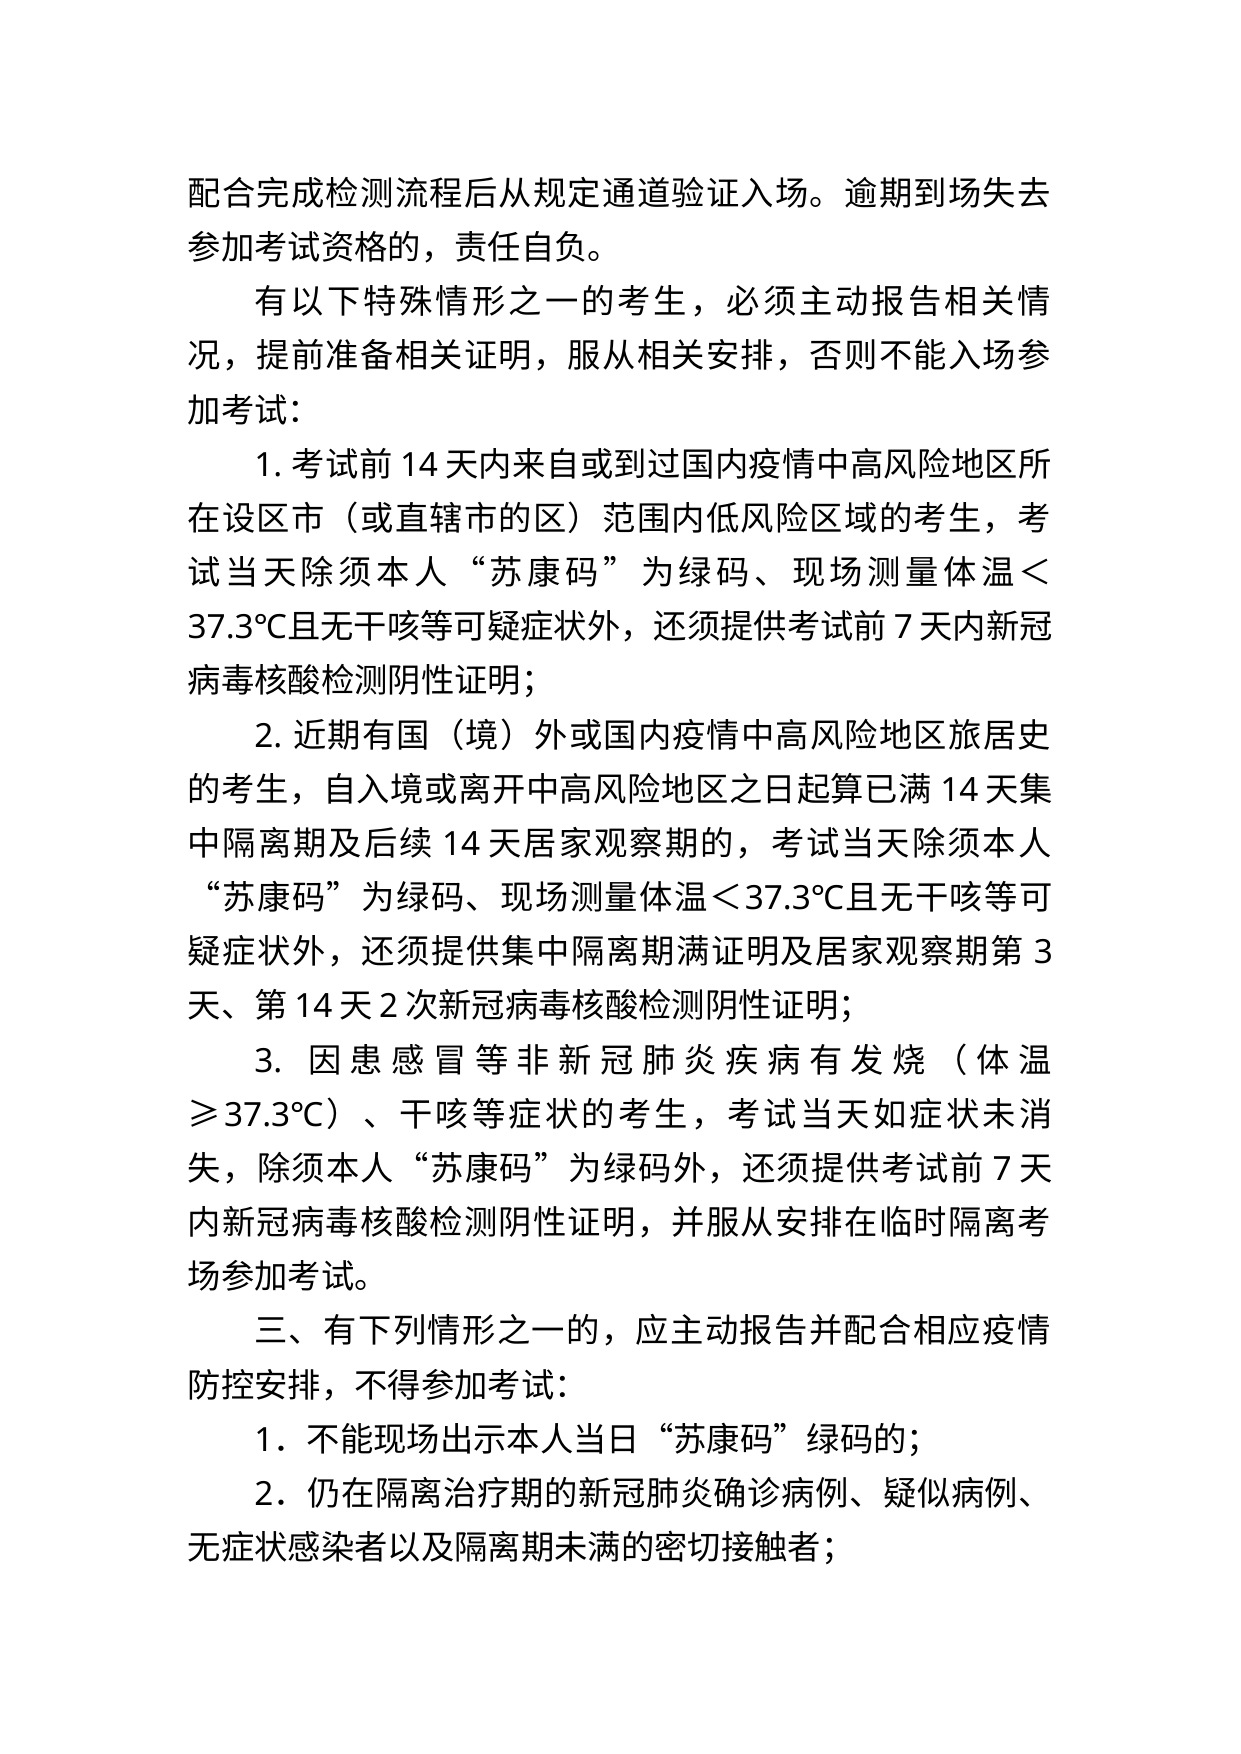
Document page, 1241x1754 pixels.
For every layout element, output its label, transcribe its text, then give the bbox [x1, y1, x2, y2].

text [187, 162, 1053, 270]
text 2. 近期有国（境）外或国内疫情中高风险地区旅居史的考生，自入境或离开中高风险地区之日起算已满14天集中隔离期及后续14天居家观察期的，考试当天除须本人“苏康码”为绿码、现场测量体温＜37.3℃且无干咳等可疑症状外，还须提供集中隔离期满证明及居家观察期第3天、第14天2次新冠病毒核酸检测阴性证明； [187, 704, 1053, 1029]
text 2．仍在隔离治疗期的新冠肺炎确诊病例、疑似病例、无症状感染者以及隔离期未满的密切接触者； [187, 1462, 1053, 1570]
text 1. 考试前14天内来自或到过国内疫情中高风险地区所在设区市（或直辖市的区）范围内低风险区域的考生，考试当天除须本人“苏康码”为绿码、现场测量体温＜37.3℃且无干咳等可疑症状外，还须提供考试前7天内新冠病毒核酸检测阴性证明； [187, 433, 1053, 704]
text 3. 因患感冒等非新冠肺炎疾病有发烧（体温≥37.3℃）、干咳等症状的考生，考试当天如症状未消失，除须本人“苏康码”为绿码外，还须提供考试前7天内新冠病毒核酸检测阴性证明，并服从安排在临时隔离考场参加考试。 [187, 1029, 1053, 1299]
text 三、有下列情形之一的，应主动报告并配合相应疫情防控安排，不得参加考试： [187, 1299, 1053, 1408]
text 有以下特殊情形之一的考生，必须主动报告相关情况，提前准备相关证明，服从相关安排，否则不能入场参加考试： [187, 270, 1053, 433]
text 1．不能现场出示本人当日“苏康码”绿码的； [187, 1408, 1053, 1462]
